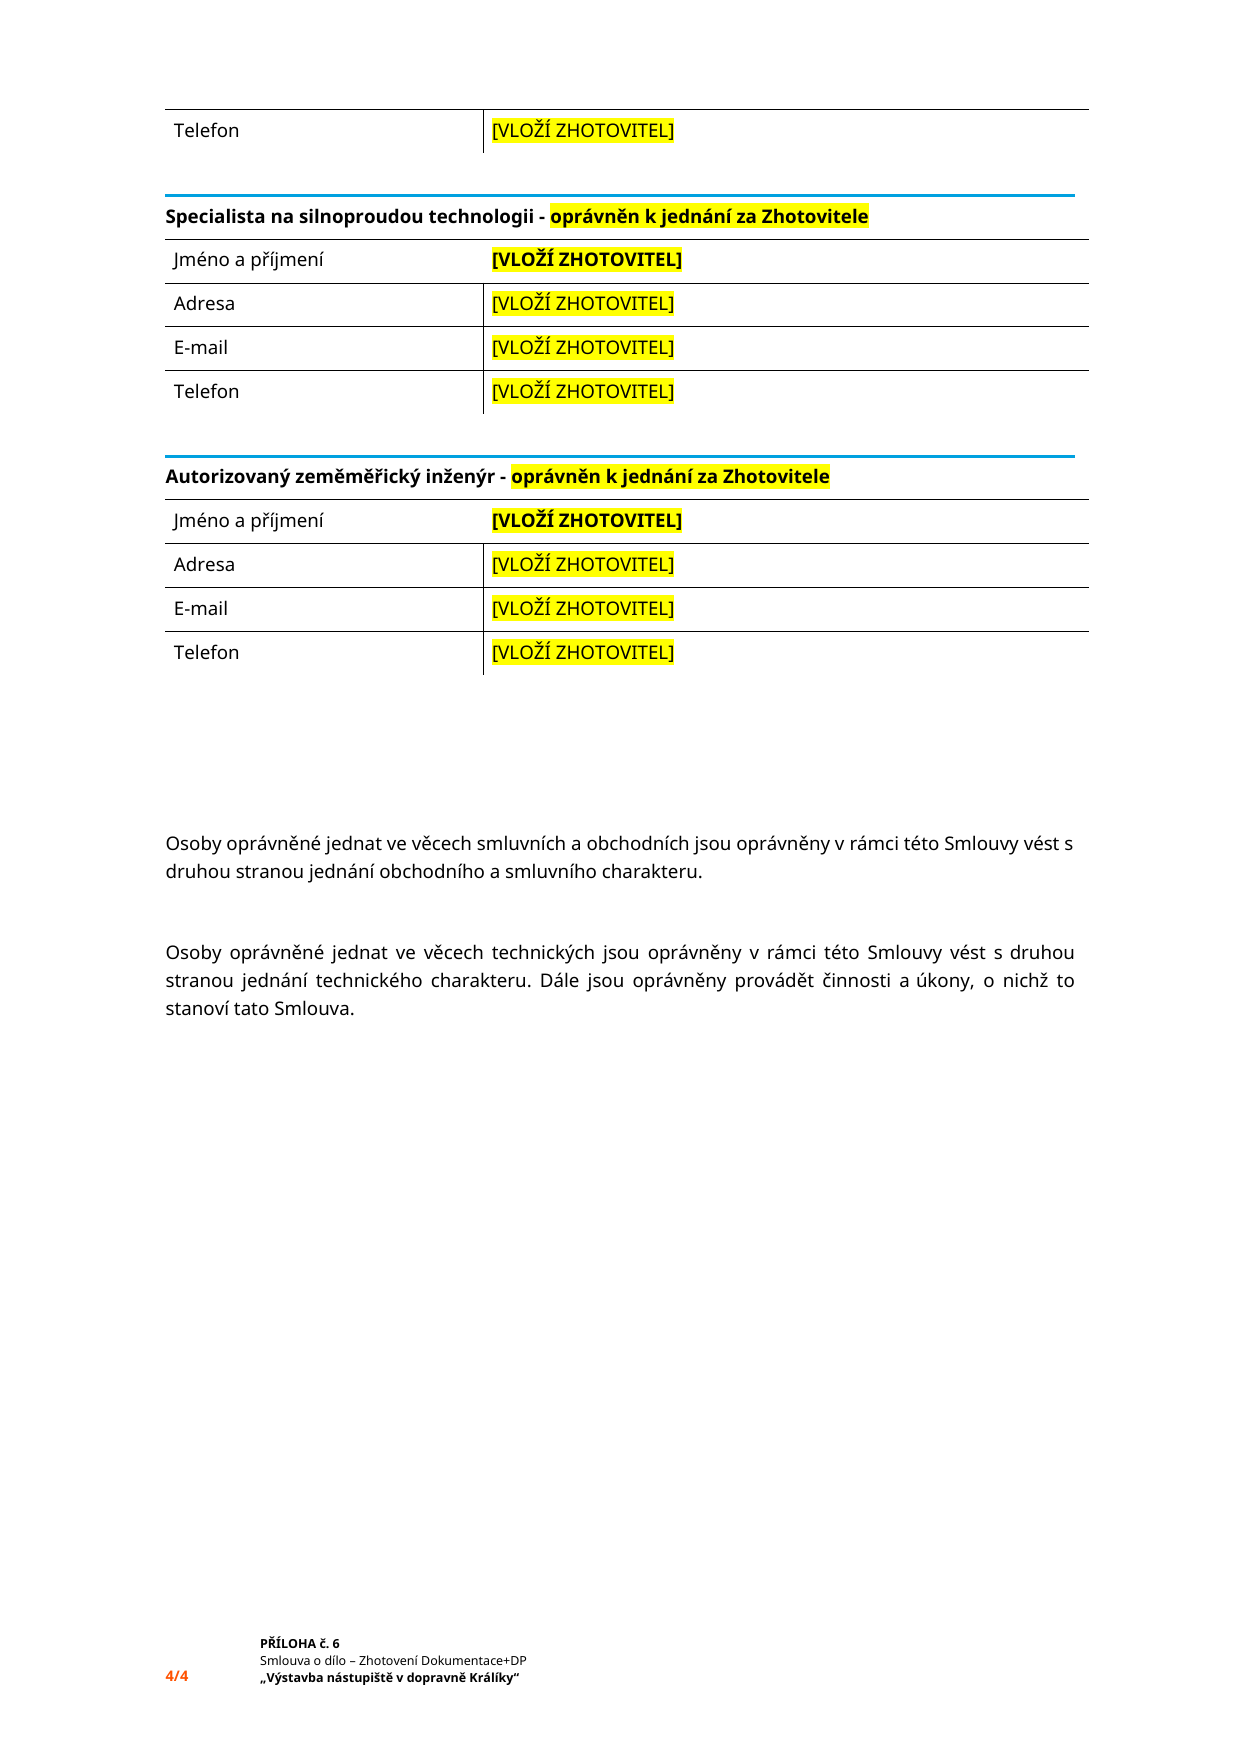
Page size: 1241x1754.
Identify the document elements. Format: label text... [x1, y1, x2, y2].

text Specialista na silnoproudou technologii - oprávněn k jednání za Zhotovitele [165, 197, 1075, 228]
table_cell [VLOŽÍ ZHOTOVITEL] [484, 110, 1089, 153]
table_header Jméno a příjmení [165, 500, 484, 543]
table_cell E-mail [165, 327, 483, 370]
table_header [VLOŽÍ ZHOTOVITEL] [484, 240, 1089, 282]
table_cell [VLOŽÍ ZHOTOVITEL] [484, 588, 1089, 631]
table_cell [VLOŽÍ ZHOTOVITEL] [484, 327, 1089, 370]
text Osoby oprávněné jednat ve věcech smluvních a obchodních jsou oprávněny v rámci této Smlouvy vést s druhou stranou jednání obchodního a smluvního charakteru. [165, 830, 1075, 884]
table_cell Telefon [165, 371, 483, 414]
text Osoby oprávněné jednat ve věcech technických jsou oprávněny v rámci této Smlouvy vést s druhou stranou jednání technického charakteru. Dále jsou oprávněny provádět činnosti a úkony, o nichž to stanoví tato Smlouva. [165, 939, 1075, 1021]
table_cell Telefon [165, 110, 483, 153]
text Autorizovaný zeměměřický inženýr - oprávněn k jednání za Zhotovitele [165, 458, 1075, 489]
table_cell Adresa [165, 284, 483, 326]
table_cell [VLOŽÍ ZHOTOVITEL] [484, 371, 1089, 414]
table_header Jméno a příjmení [165, 240, 484, 282]
table_cell E-mail [165, 588, 483, 631]
table_cell Telefon [165, 632, 483, 675]
table_cell [VLOŽÍ ZHOTOVITEL] [484, 632, 1089, 675]
table_cell [VLOŽÍ ZHOTOVITEL] [484, 284, 1089, 326]
table_cell Adresa [165, 544, 483, 587]
table_cell [VLOŽÍ ZHOTOVITEL] [484, 544, 1089, 587]
table_header [VLOŽÍ ZHOTOVITEL] [484, 500, 1089, 543]
